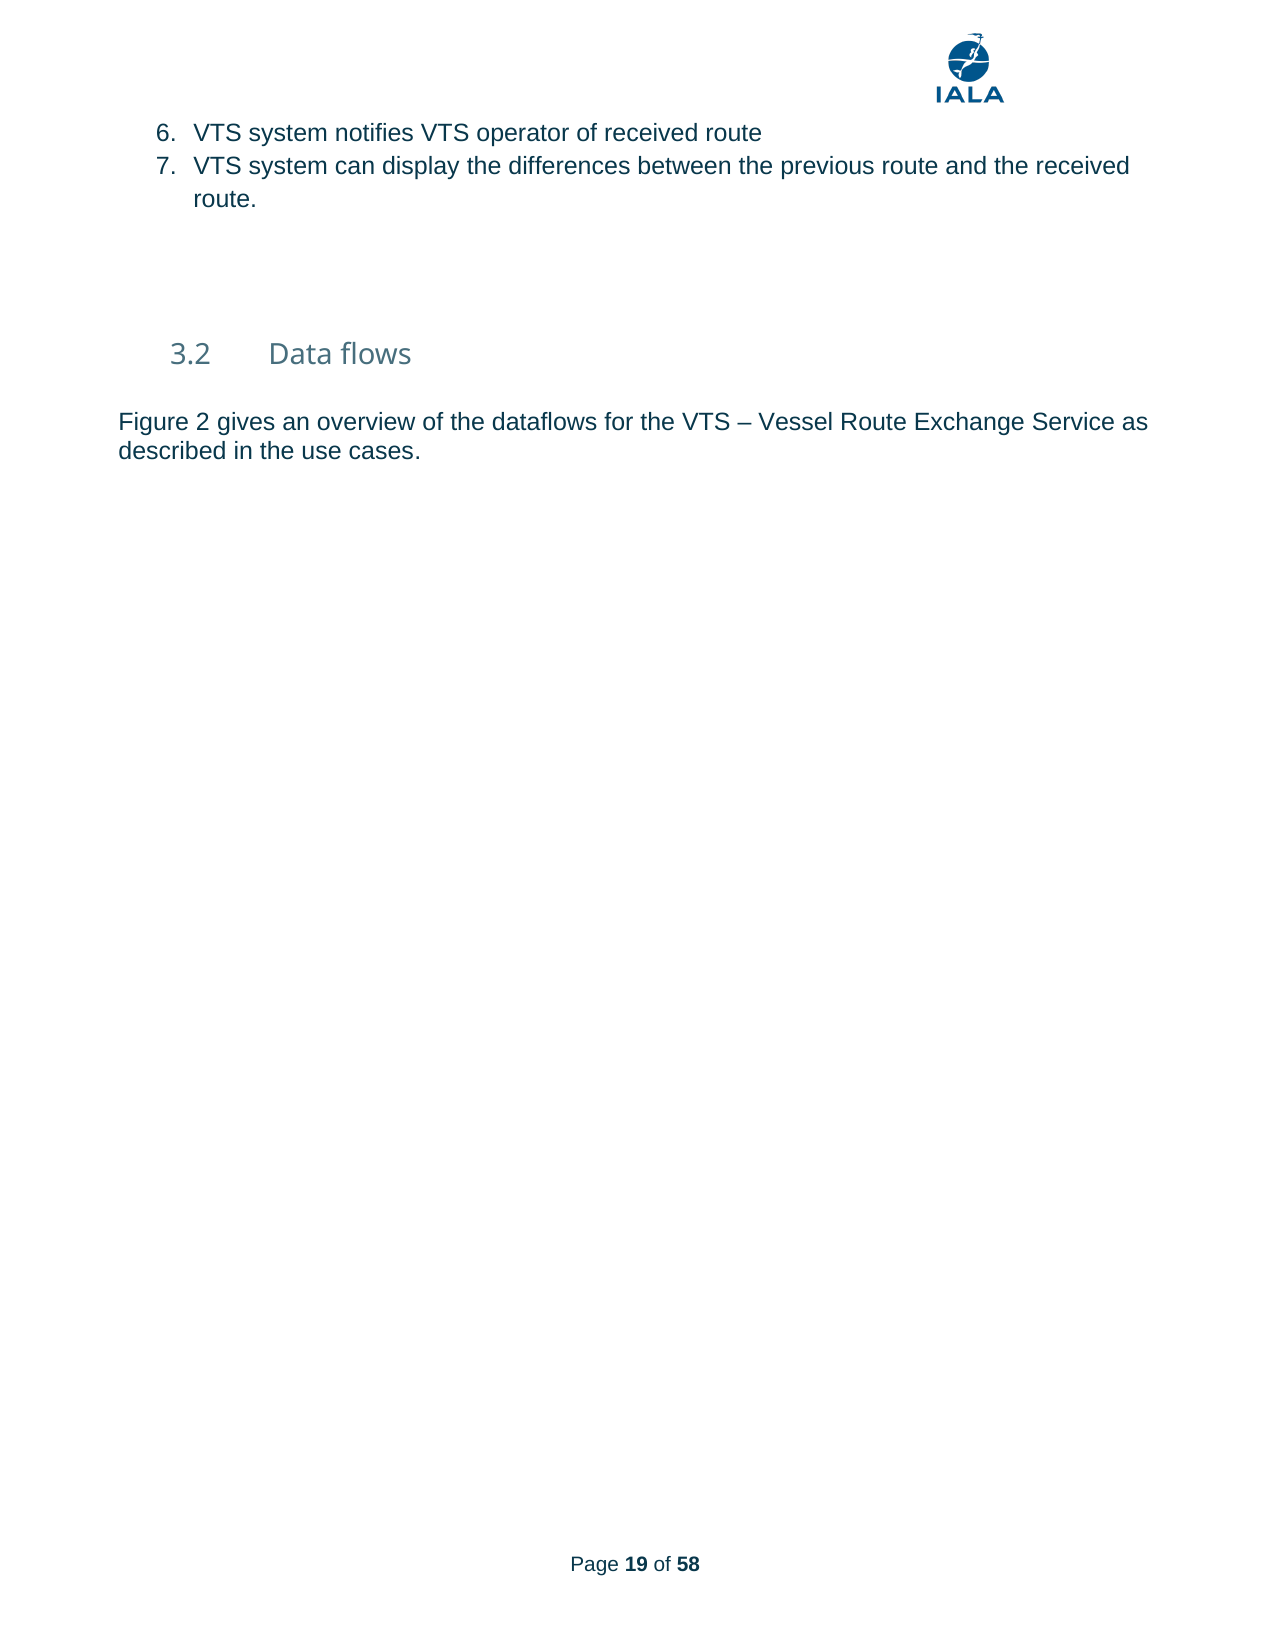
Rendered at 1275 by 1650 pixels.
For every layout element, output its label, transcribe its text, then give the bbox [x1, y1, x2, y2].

list VTS system notifies VTS operator of received route [156, 118, 1152, 147]
subtitle Data flows [170, 333, 1152, 373]
picture [921, 25, 1016, 118]
text Figure 3 gives an overview of the dataflows for the VTS – Vessel Route Exchange Service as described in the use cases. [118, 407, 1152, 465]
list VTS system can display the differences between the previous route and the received route. [156, 151, 1152, 213]
